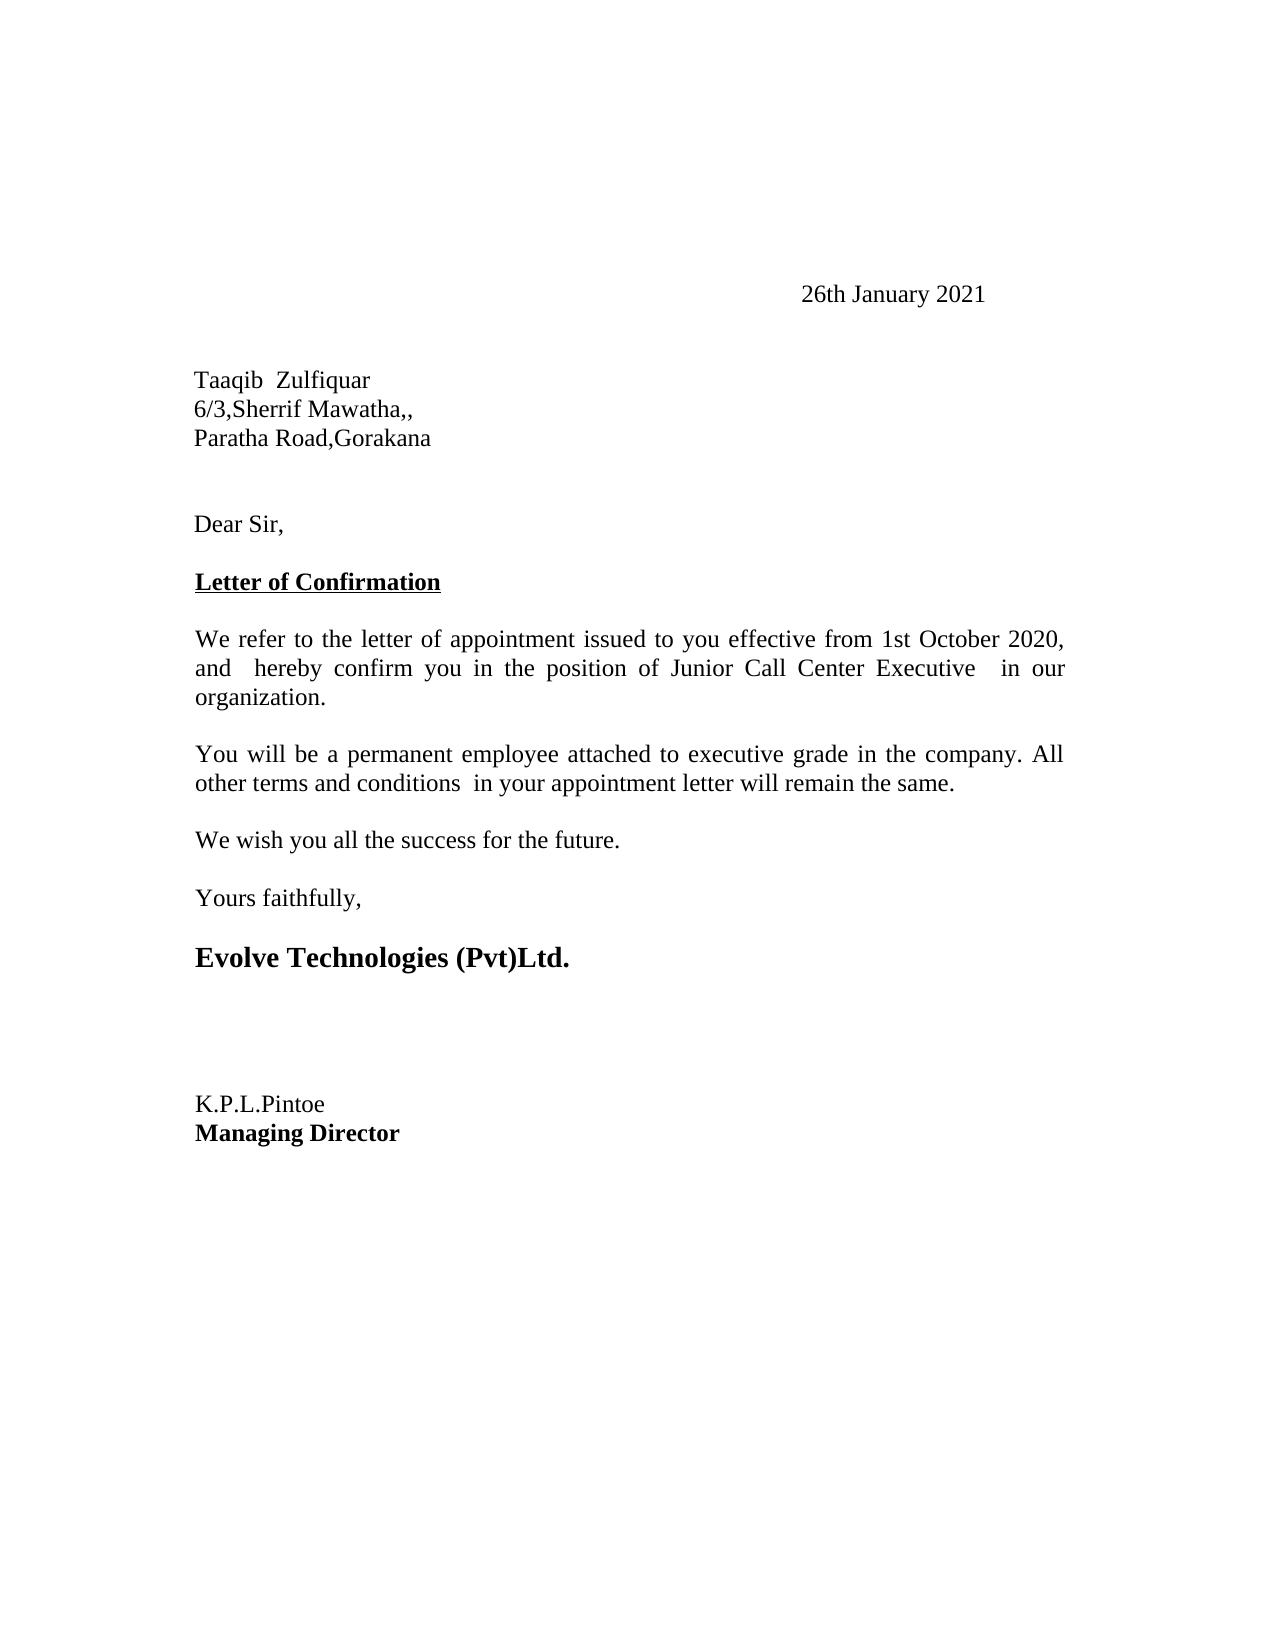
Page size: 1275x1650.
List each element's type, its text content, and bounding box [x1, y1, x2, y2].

text Taaqib Zulfiquar [150, 366, 1125, 394]
text K.P.L.Pintoe [195, 1089, 1065, 1118]
text We wish you all the success for the future. [195, 826, 1065, 854]
text You will be a permanent employee attached to executive grade in the company. All other terms and conditions in your appointment letter will remain the same. [195, 739, 1065, 797]
text Paratha Road,Gorakana [150, 423, 1125, 452]
text Yours faithfully, [195, 883, 1065, 912]
text Dear Sir, [150, 509, 1125, 538]
text Managing Director [195, 1118, 1065, 1147]
text Evolve Technologies (Pvt)Ltd. [195, 941, 1065, 974]
text 26th January 2021 [195, 279, 1065, 308]
text Letter of Confirmation [195, 567, 1065, 596]
text We refer to the letter of appointment issued to you effective from 1st October 2020, and hereby confirm you in the position of Junior Call Center Executive in our organization. [195, 624, 1065, 711]
text 6/3,Sherrif Mawatha,, [150, 394, 1125, 423]
